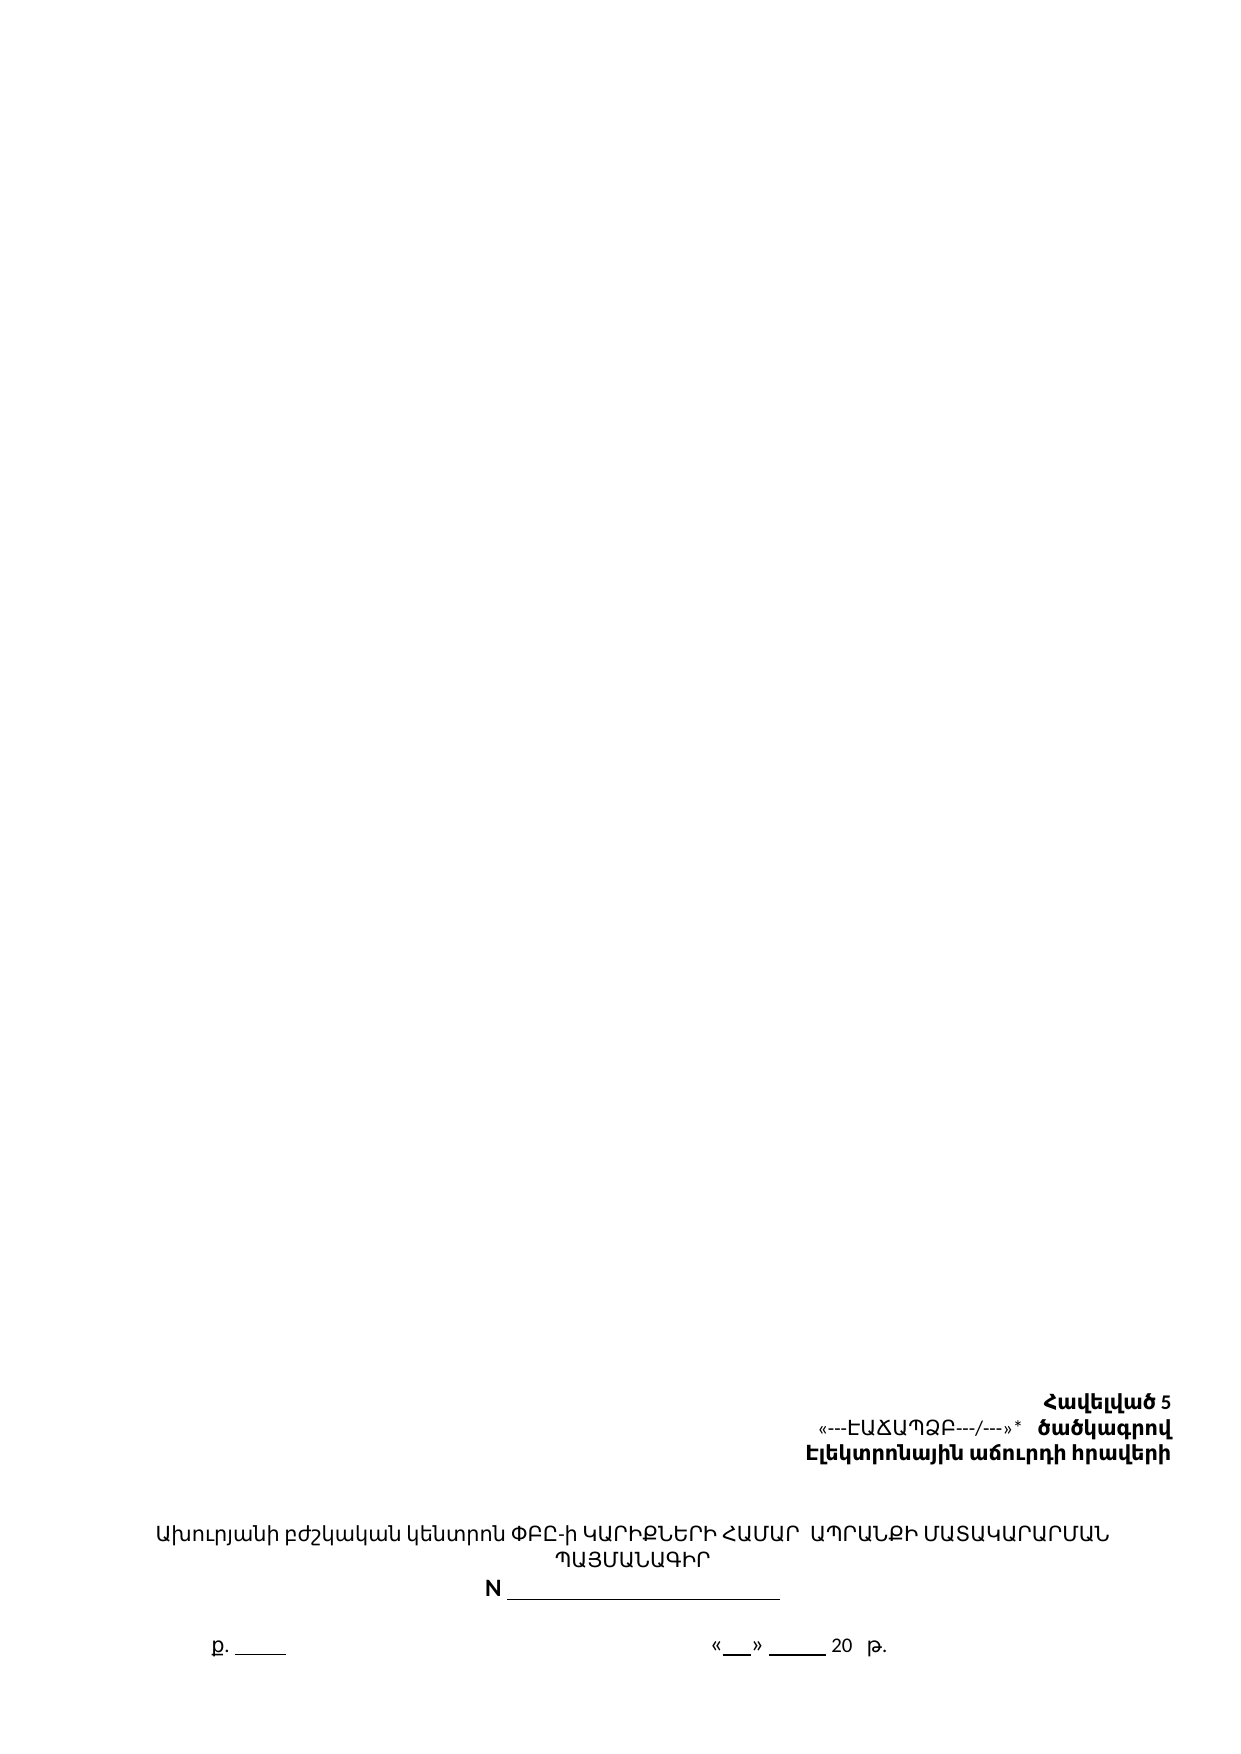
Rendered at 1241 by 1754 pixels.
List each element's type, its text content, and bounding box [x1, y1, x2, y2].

text «---ԷԱՃԱՊՁԲ---/---»* ծածկագրով [94, 1415, 1171, 1440]
text Ախուրյանի բժշկական կենտրոն ՓԲԸ-ի ԿԱՐԻՔՆԵՐԻ ՀԱՄԱՐ ԱՊՐԱՆՔԻ ՄԱՏԱԿԱՐԱՐՄԱՆ [79, 1522, 1171, 1547]
text Էլեկտրոնային աճուրդի հրավերի [94, 1440, 1171, 1466]
text N [79, 1572, 1171, 1603]
text Հավելված 5 [94, 1389, 1171, 1415]
text ՊԱՅՄԱՆԱԳԻՐ [79, 1547, 1171, 1572]
text ք. « » 20 թ. [94, 1628, 1171, 1659]
